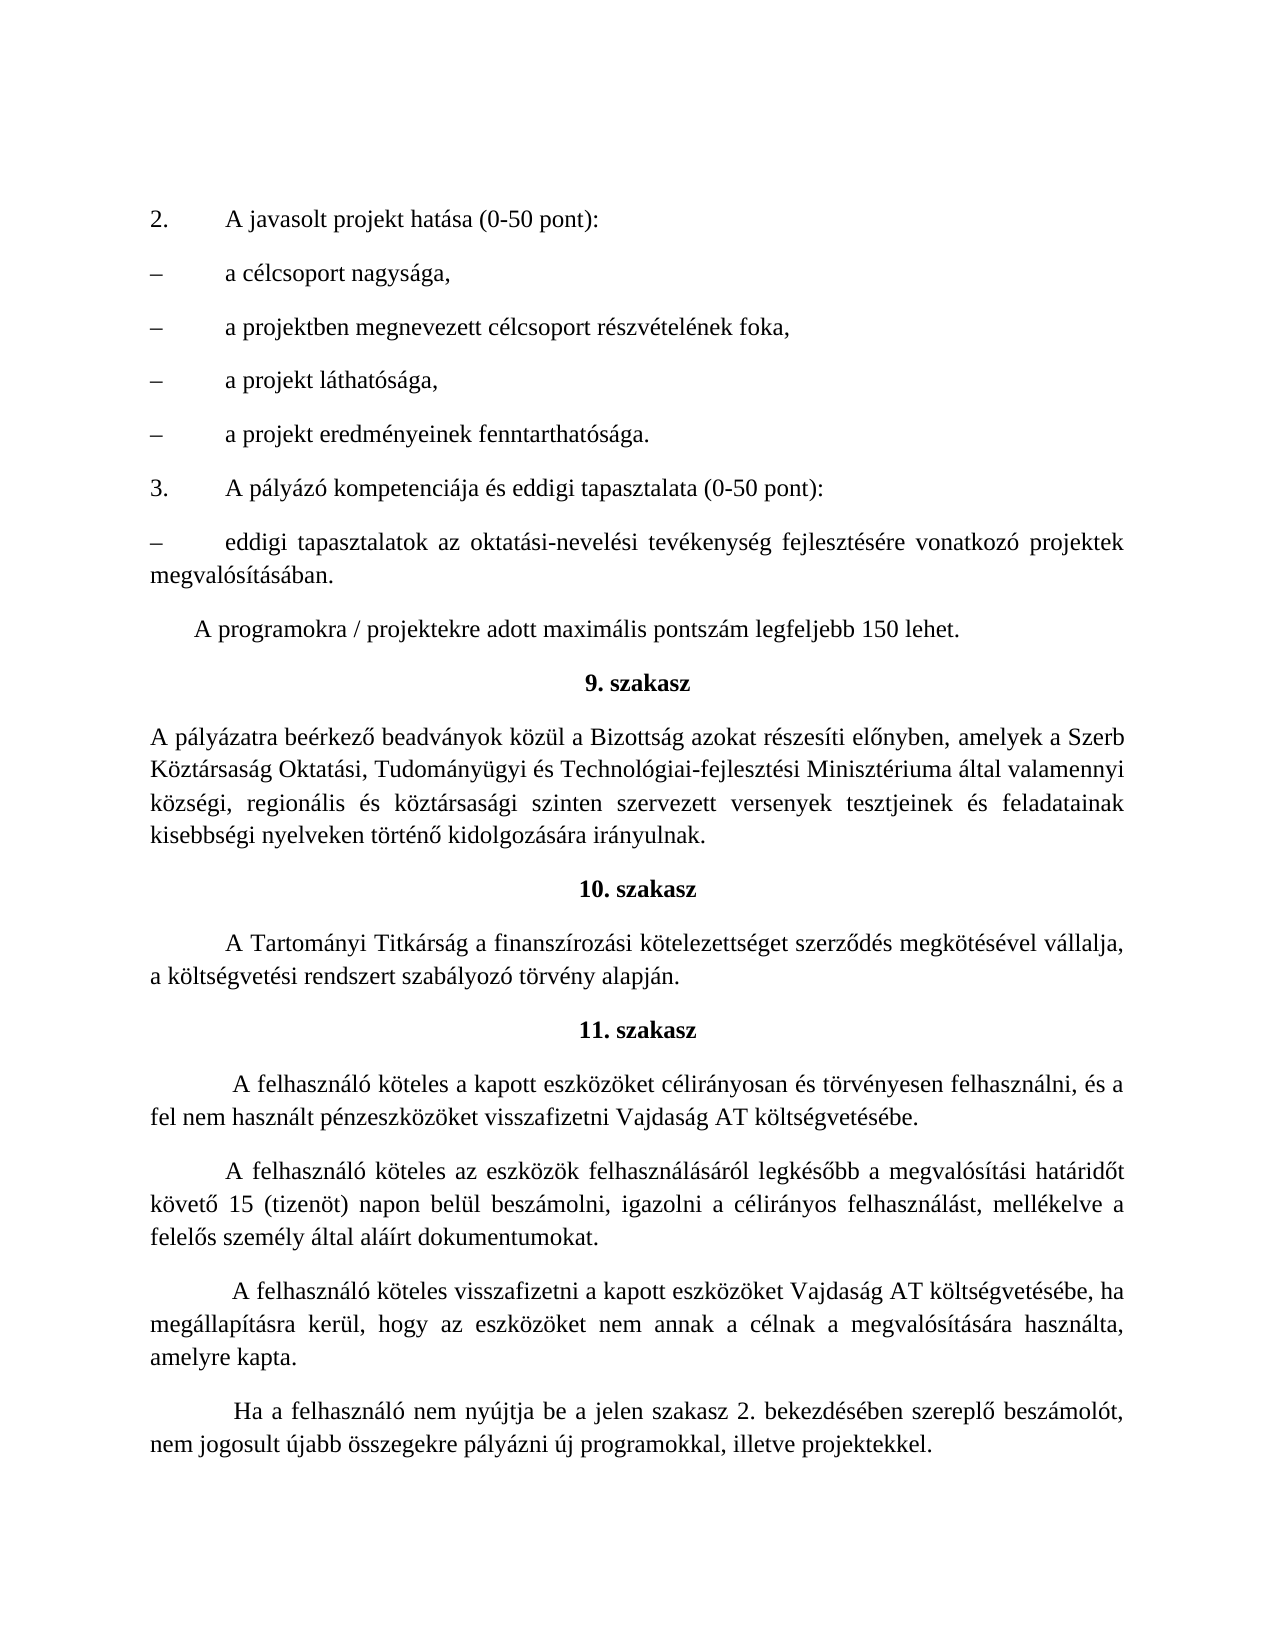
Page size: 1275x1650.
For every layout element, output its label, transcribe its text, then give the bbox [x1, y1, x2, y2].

text A pályázatra beérkező beadványok közül a Bizottság azokat részesíti előnyben, amelyek a Szerb Köztársaság Oktatási, Tudományügyi és Technológiai-fejlesztési Minisztériuma által valamennyi községi, regionális és köztársasági szinten szervezett versenyek tesztjeinek és feladatainak kisebbségi nyelveken történő kidolgozására irányulnak. [150, 722, 1125, 849]
text 10. szakasz [150, 874, 1125, 903]
text – eddigi tapasztalatok az oktatási-nevelési tevékenység fejlesztésére vonatkozó projektek megvalósításában. [150, 527, 1125, 589]
text 11. szakasz [150, 1015, 1125, 1044]
text 2. A javasolt projekt hatása (0-50 pont): [150, 204, 1125, 233]
text Ha a felhasználó nem nyújtja be a jelen szakasz 2. bekezdésében szereplő beszámolót, nem jogosult újabb összegekre pályázni új programokkal, illetve projektekkel. [150, 1396, 1125, 1457]
text A felhasználó köteles a kapott eszközöket célirányosan és törvényesen felhasználni, és a fel nem használt pénzeszközöket visszafizetni Vajdaság AT költségvetésébe. [150, 1069, 1125, 1131]
text A programokra / projektekre adott maximális pontszám legfeljebb 150 lehet. [150, 614, 1125, 643]
text 3. A pályázó kompetenciája és eddigi tapasztalata (0-50 pont): [150, 473, 1125, 502]
text 9. szakasz [150, 668, 1125, 696]
text – a projektben megnevezett célcsoport részvételének foka, [150, 312, 1125, 340]
text – a projekt eredményeinek fenntarthatósága. [150, 419, 1125, 448]
text – a célcsoport nagysága, [150, 258, 1125, 286]
text A felhasználó köteles visszafizetni a kapott eszközöket Vajdaság AT költségvetésébe, ha megállapításra kerül, hogy az eszközöket nem annak a célnak a megvalósítására használta, amelyre kapta. [150, 1276, 1125, 1371]
text – a projekt láthatósága, [150, 365, 1125, 394]
text A Tartományi Titkárság a finanszírozási kötelezettséget szerződés megkötésével vállalja, a költségvetési rendszert szabályozó törvény alapján. [150, 928, 1125, 990]
text A felhasználó köteles az eszközök felhasználásáról legkésőbb a megvalósítási határidőt követő 15 (tizenöt) napon belül beszámolni, igazolni a célirányos felhasználást, mellékelve a felelős személy által aláírt dokumentumokat. [150, 1156, 1125, 1251]
